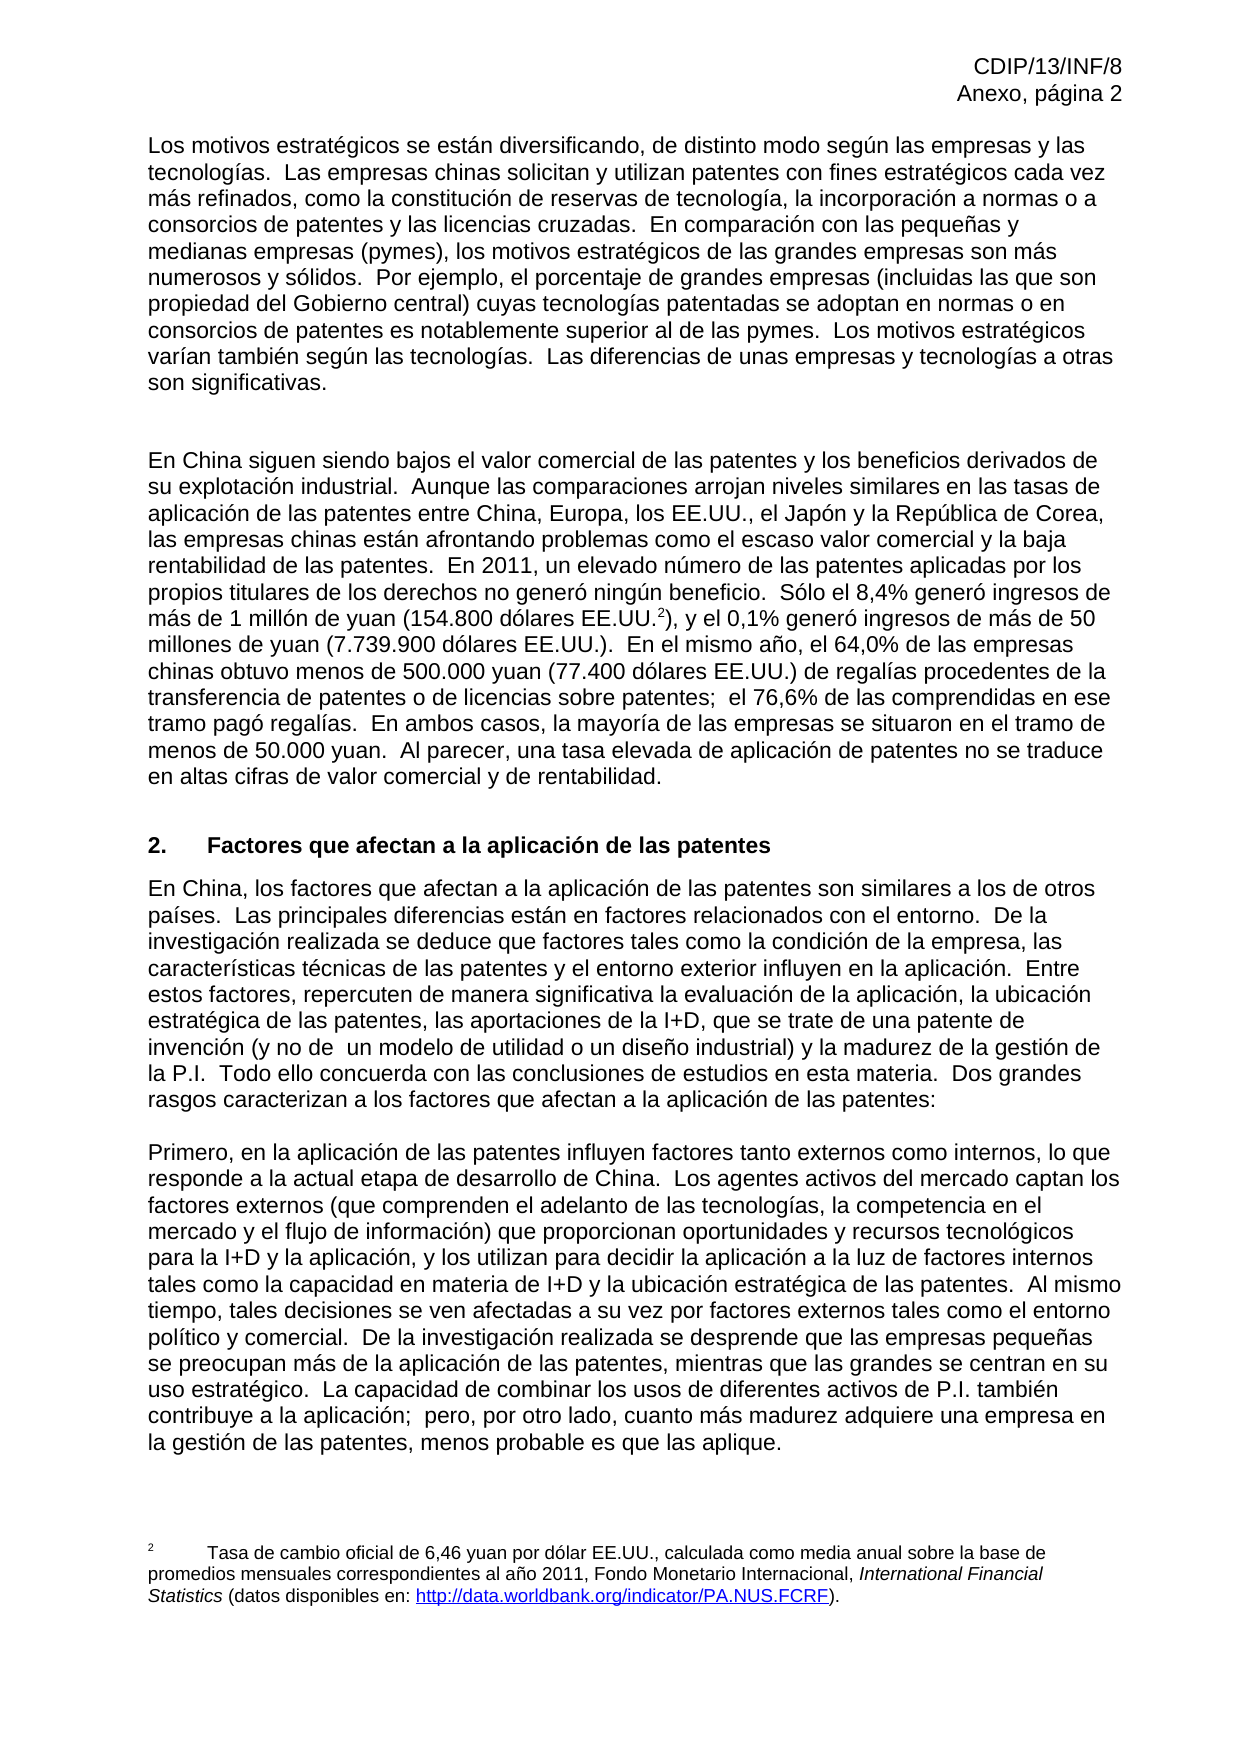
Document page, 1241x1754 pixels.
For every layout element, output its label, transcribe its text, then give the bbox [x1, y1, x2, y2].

text Primero, en la aplicación de las patentes influyen factores tanto externos como internos, lo que responde a la actual etapa de desarrollo de China. Los agentes activos del mercado captan los factores externos (que comprenden el adelanto de las tecnologías, la competencia en el mercado y el flujo de información) que proporcionan oportunidades y recursos tecnológicos para la I+D y la aplicación, y los utilizan para decidir la aplicación a la luz de factores internos tales como la capacidad en materia de I+D y la ubicación estratégica de las patentes. Al mismo tiempo, tales decisiones se ven afectadas a su vez por factores externos tales como el entorno político y comercial. De la investigación realizada se desprende que las empresas pequeñas se preocupan más de la aplicación de las patentes, mientras que las grandes se centran en su uso estratégico. La capacidad de combinar los usos de diferentes activos de P.I. también contribuye a la aplicación; pero, por otro lado, cuanto más madurez adquiere una empresa en la gestión de las patentes, menos probable es que las aplique. [148, 1139, 1122, 1455]
text En China siguen siendo bajos el valor comercial de las patentes y los beneficios derivados de su explotación industrial. Aunque las comparaciones arrojan niveles similares en las tasas de aplicación de las patentes entre China, Europa, los EE.UU., el Japón y la República de Corea, las empresas chinas están afrontando problemas como el escaso valor comercial y la baja rentabilidad de las patentes. En 2011, un elevado número de las patentes aplicadas por los propios titulares de los derechos no generó ningún beneficio. Sólo el 8,4% generó ingresos de más de 1 millón de yuan (154.800 dólares EE.UU.), y el 0,1% generó ingresos de más de 50 millones de yuan (7.739.900 dólares EE.UU.). En el mismo año, el 64,0% de las empresas chinas obtuvo menos de 500.000 yuan (77.400 dólares EE.UU.) de regalías procedentes de la transferencia de patentes o de licencias sobre patentes; el 76,6% de las comprendidas en ese tramo pagó regalías. En ambos casos, la mayoría de las empresas se situaron en el tramo de menos de 50.000 yuan. Al parecer, una tasa elevada de aplicación de patentes no se traduce en altas cifras de valor comercial y de rentabilidad. [148, 447, 1122, 789]
text Los motivos estratégicos se están diversificando, de distinto modo según las empresas y las tecnologías. Las empresas chinas solicitan y utilizan patentes con fines estratégicos cada vez más refinados, como la constitución de reservas de tecnología, la incorporación a normas o a consorcios de patentes y las licencias cruzadas. En comparación con las pequeñas y medianas empresas (pymes), los motivos estratégicos de las grandes empresas son más numerosos y sólidos. Por ejemplo, el porcentaje de grandes empresas (incluidas las que son propiedad del Gobierno central) cuyas tecnologías patentadas se adoptan en normas o en consorcios de patentes es notablemente superior al de las pymes. Los motivos estratégicos varían también según las tecnologías. Las diferencias de unas empresas y tecnologías a otras son significativas. [148, 132, 1122, 396]
text En China, los factores que afectan a la aplicación de las patentes son similares a los de otros países. Las principales diferencias están en factores relacionados con el entorno. De la investigación realizada se deduce que factores tales como la condición de la empresa, las características técnicas de las patentes y el entorno exterior influyen en la aplicación. Entre estos factores, repercuten de manera significativa la evaluación de la aplicación, la ubicación estratégica de las patentes, las aportaciones de la I+D, que se trate de una patente de invención (y no de un modelo de utilidad o un diseño industrial) y la madurez de la gestión de la P.I. Todo ello concuerda con las conclusiones de estudios en esta materia. Dos grandes rasgos caracterizan a los factores que afectan a la aplicación de las patentes: [148, 875, 1122, 1113]
text 2. Factores que afectan a la aplicación de las patentes [148, 832, 1122, 859]
